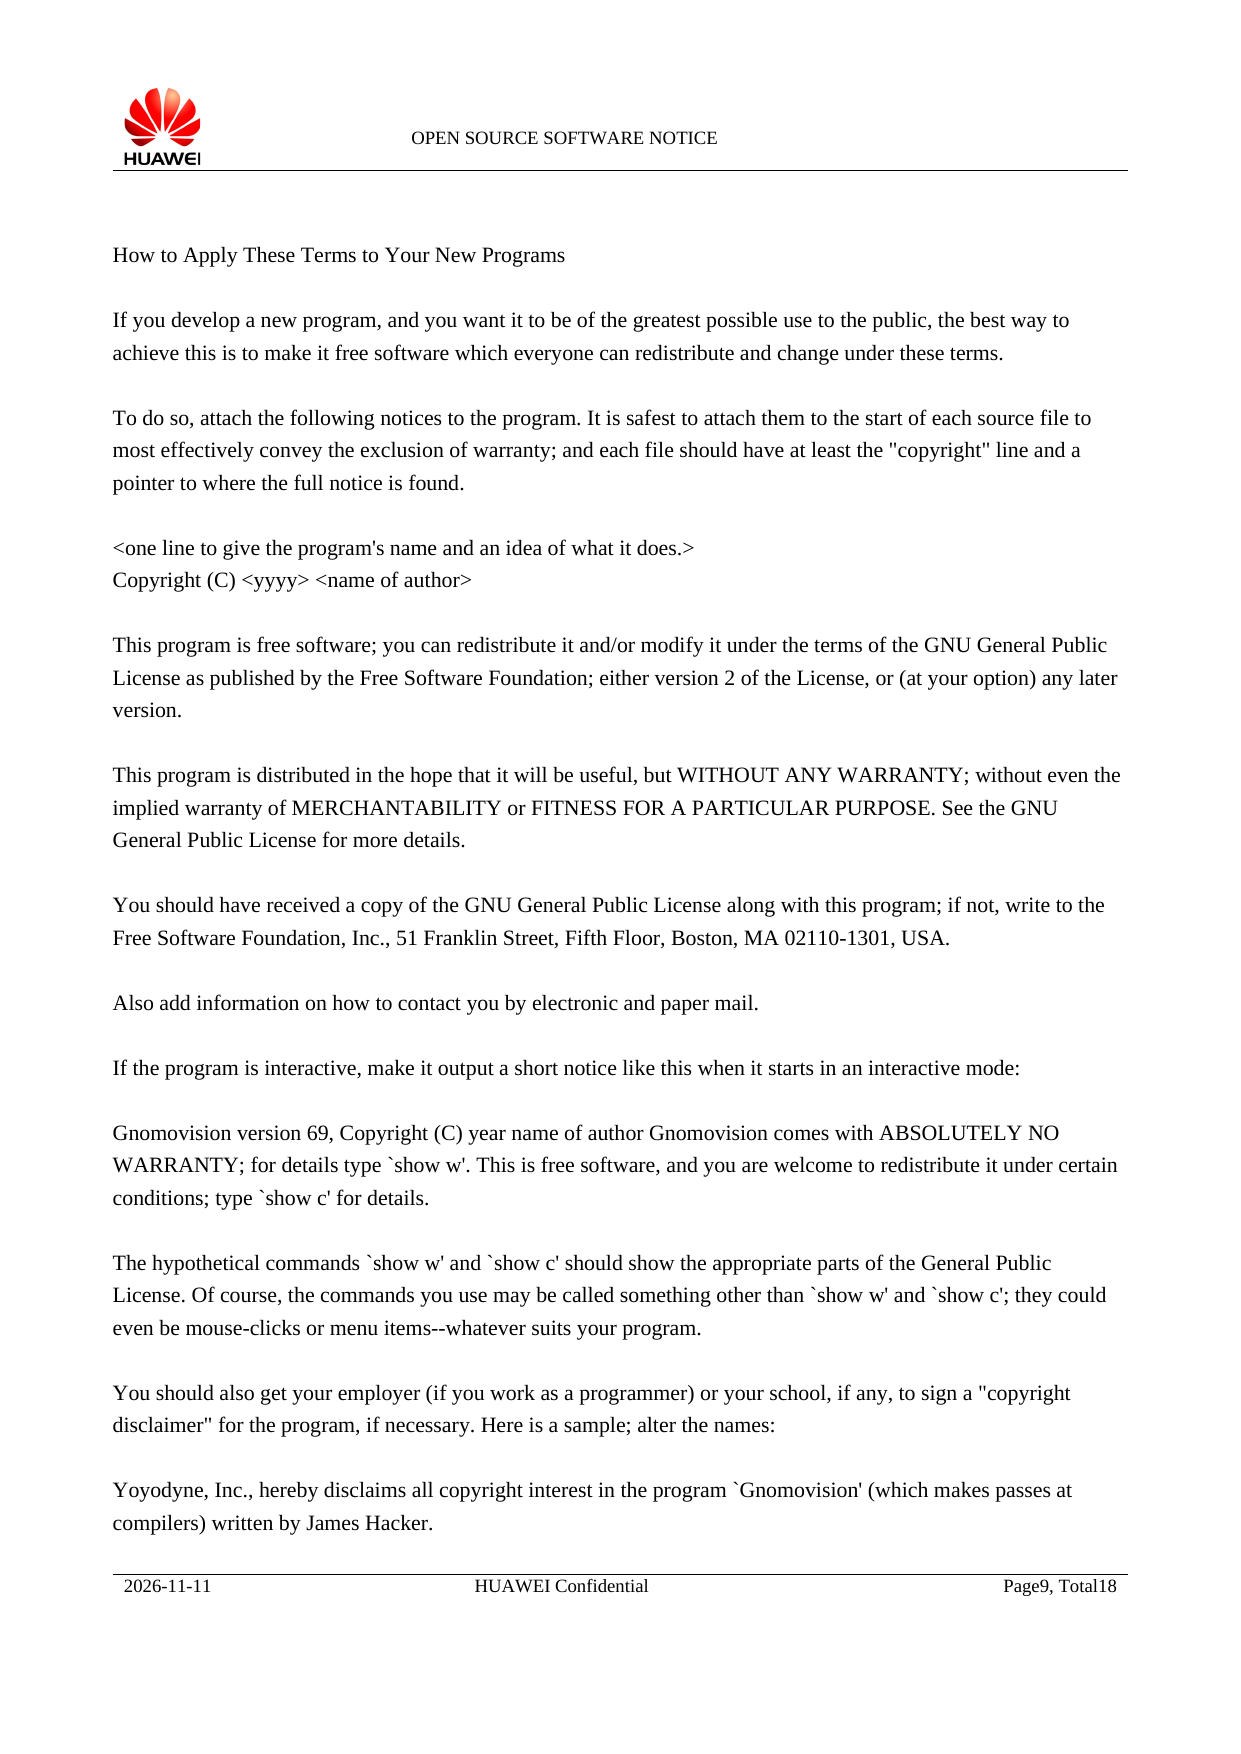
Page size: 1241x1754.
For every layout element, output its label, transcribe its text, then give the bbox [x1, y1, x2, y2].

picture [124, 88, 201, 165]
